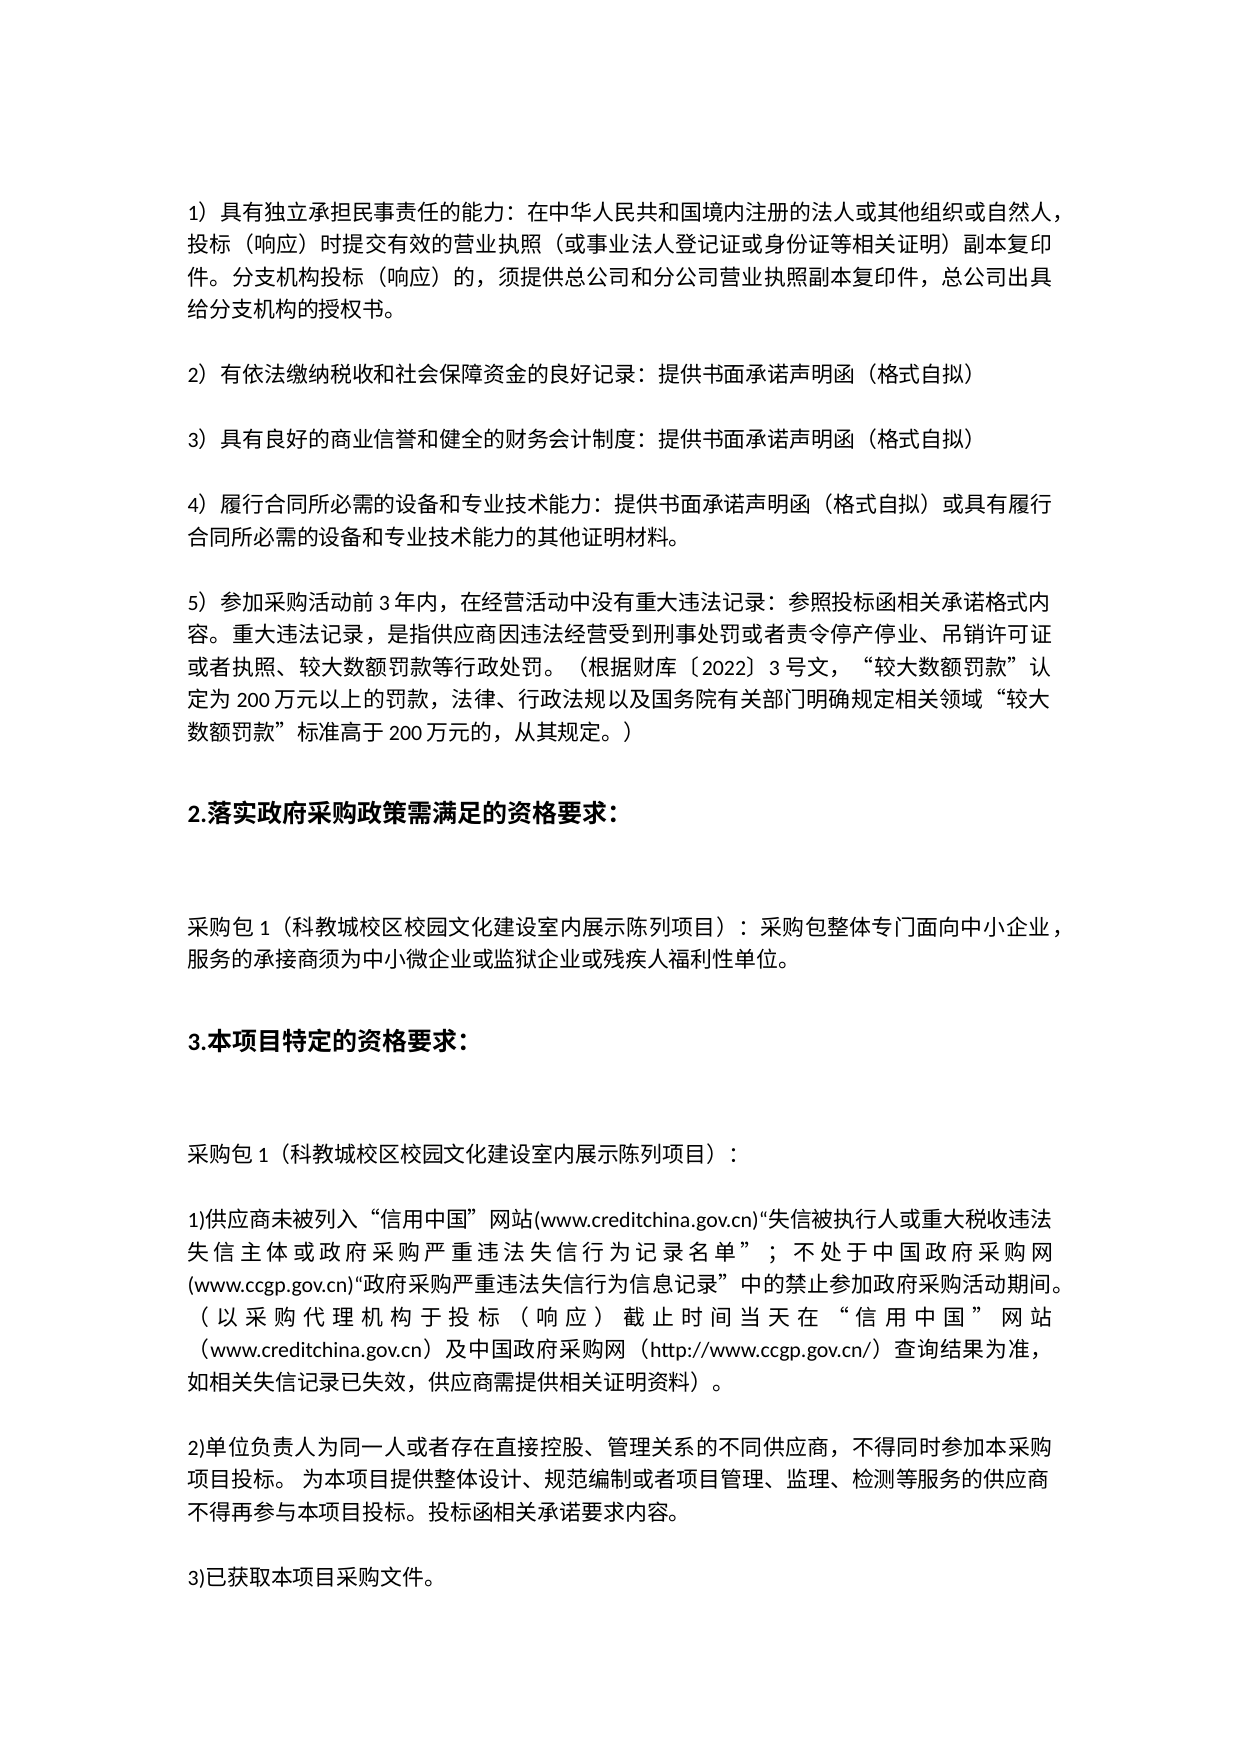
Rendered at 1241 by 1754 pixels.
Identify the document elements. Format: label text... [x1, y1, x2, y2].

text 3）具有良好的商业信誉和健全的财务会计制度：提供书面承诺声明函（格式自拟） [187, 422, 1053, 454]
text 5）参加采购活动前3年内，在经营活动中没有重大违法记录：参照投标函相关承诺格式内容。重大违法记录，是指供应商因违法经营受到刑事处罚或者责令停产停业、吊销许可证或者执照、较大数额罚款等行政处罚。（根据财库〔2022〕3号文，“较大数额罚款”认定为200万元以上的罚款，法律、行政法规以及国务院有关部门明确规定相关领域“较大数额罚款”标准高于200万元的，从其规定。） [187, 584, 1053, 747]
text 采购包1（科教城校区校园文化建设室内展示陈列项目）：采购包整体专门面向中小企业，服务的承接商须为中小微企业或监狱企业或残疾人福利性单位。 [187, 909, 1053, 974]
text 3.本项目特定的资格要求： [187, 1007, 1053, 1072]
text 3)已获取本项目采购文件。 [187, 1559, 1053, 1592]
text 1）具有独立承担民事责任的能力：在中华人民共和国境内注册的法人或其他组织或自然人，投标（响应）时提交有效的营业执照（或事业法人登记证或身份证等相关证明）副本复印件。分支机构投标（响应）的，须提供总公司和分公司营业执照副本复印件，总公司出具给分支机构的授权书。 [187, 194, 1053, 324]
text 4）履行合同所必需的设备和专业技术能力：提供书面承诺声明函（格式自拟）或具有履行合同所必需的设备和专业技术能力的其他证明材料。 [187, 487, 1053, 552]
text 1)供应商未被列入“信用中国”网站(www.creditchina.gov.cn)“失信被执行人或重大税收违法失信主体或政府采购严重违法失信行为记录名单”；不处于中国政府采购网(www.ccgp.gov.cn)“政府采购严重违法失信行为信息记录”中的禁止参加政府采购活动期间。（以采购代理机构于投标（响应）截止时间当天在“信用中国”网站（www.creditchina.gov.cn）及中国政府采购网（http://www.ccgp.gov.cn/）查询结果为准，如相关失信记录已失效，供应商需提供相关证明资料）。 [187, 1202, 1053, 1397]
text 2.落实政府采购政策需满足的资格要求： [187, 779, 1053, 844]
text 采购包1（科教城校区校园文化建设室内展示陈列项目）： [187, 1137, 1053, 1169]
text 2）有依法缴纳税收和社会保障资金的良好记录：提供书面承诺声明函（格式自拟） [187, 357, 1053, 389]
text 2)单位负责人为同一人或者存在直接控股、管理关系的不同供应商，不得同时参加本采购项目投标。 为本项目提供整体设计、规范编制或者项目管理、监理、检测等服务的供应商，不得再参与本项目投标。投标函相关承诺要求内容。 [187, 1429, 1053, 1527]
